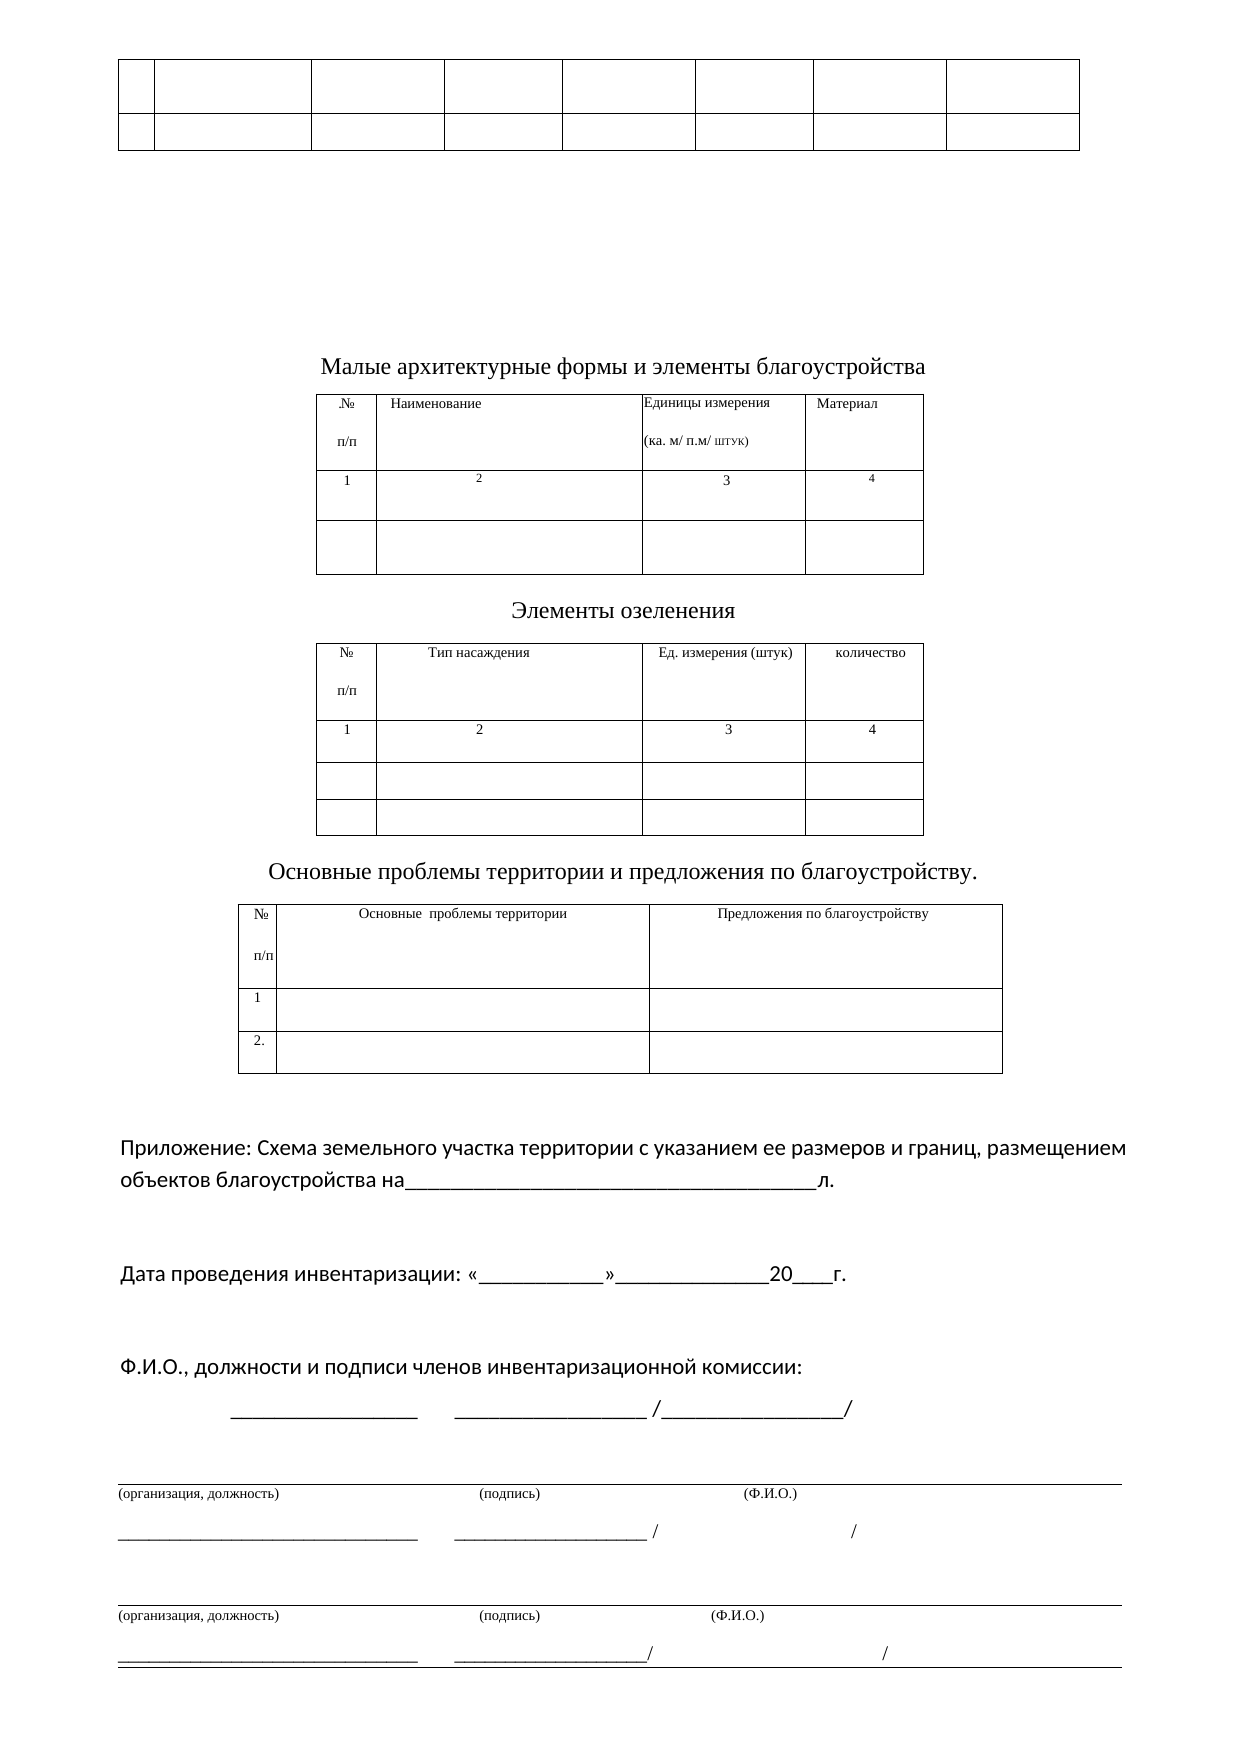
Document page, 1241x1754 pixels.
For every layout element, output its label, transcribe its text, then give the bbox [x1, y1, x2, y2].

table_header Предложения по благоустройству [650, 905, 1002, 988]
table_cell [643, 521, 805, 574]
table_cell [317, 763, 376, 798]
table_header Наименование [377, 395, 642, 470]
table_cell [317, 800, 376, 835]
table_cell 1 [239, 989, 276, 1031]
table_header № п/п [239, 905, 276, 988]
text Дата проведения инвентаризации: « » 20 г. [120, 1263, 1122, 1287]
table_cell 1 [317, 471, 376, 520]
text / / [118, 1644, 1122, 1667]
table_header количество [806, 644, 923, 720]
table_header .№ п/п [317, 395, 376, 470]
table_header № п/п [317, 644, 376, 720]
table_cell [806, 763, 923, 798]
text / / [118, 1522, 1122, 1543]
text Элементы озеленения [124, 599, 1122, 623]
table_cell [806, 521, 923, 574]
table_cell [377, 763, 642, 798]
table_cell [312, 114, 444, 150]
table_cell [317, 521, 376, 574]
table_cell [119, 114, 154, 150]
table_cell 2. [239, 1032, 276, 1073]
table_cell 4 [806, 471, 923, 520]
table_cell [643, 763, 805, 798]
text Основные проблемы территории и предложения по благоустройству. [124, 860, 1122, 884]
table_cell [563, 114, 695, 150]
table_cell 4 [445, 60, 562, 113]
table_cell [277, 989, 649, 1031]
text Ф.И.О., должности и подписи членов инвентаризационной комиссии: [120, 1354, 1130, 1379]
table_cell [947, 114, 1079, 150]
table_cell ] [119, 60, 154, 113]
text / / [231, 1400, 1122, 1421]
text (организация, должность) (подпись) (Ф.И.О.) [118, 1606, 1122, 1623]
table_cell 3 [643, 721, 805, 762]
table_cell [643, 800, 805, 835]
text Приложение: Схема земельного участка территории с указанием ее размеров и границ, размещением объектов благоустройства на л. [120, 1133, 1130, 1193]
text (организация, должность) (подпись) (Ф.И.О.) [118, 1485, 1122, 1501]
table_cell 2 [377, 721, 642, 762]
text Малые архитектурные формы и элементы благоустройства [124, 356, 1122, 379]
table_cell 8 [947, 60, 1079, 113]
table_cell 2 [155, 60, 311, 113]
table_cell 6 [696, 60, 813, 113]
table_cell [814, 114, 946, 150]
table_header Ед. измерения (штук) [643, 644, 805, 720]
table_cell [696, 114, 813, 150]
table_cell 3 [312, 60, 444, 113]
table_cell [806, 800, 923, 835]
table_header Единицы измерения (ка. м/ п.м/ штук) [643, 395, 805, 470]
table_cell 4 [806, 721, 923, 762]
table_cell 3 [643, 471, 805, 520]
table_header Материал [806, 395, 923, 470]
table_cell [650, 1032, 1002, 1073]
table_cell [277, 1032, 649, 1073]
table_cell 5 [563, 60, 695, 113]
table_cell 2 [377, 471, 642, 520]
table_cell [377, 800, 642, 835]
table_cell [377, 521, 642, 574]
table_cell [155, 114, 311, 150]
table_cell [650, 989, 1002, 1031]
table_cell 7 [814, 60, 946, 113]
table_header Тип насаждения [377, 644, 642, 720]
table_cell [445, 114, 562, 150]
table_header Основные проблемы территории [277, 905, 649, 988]
table_cell 1 [317, 721, 376, 762]
